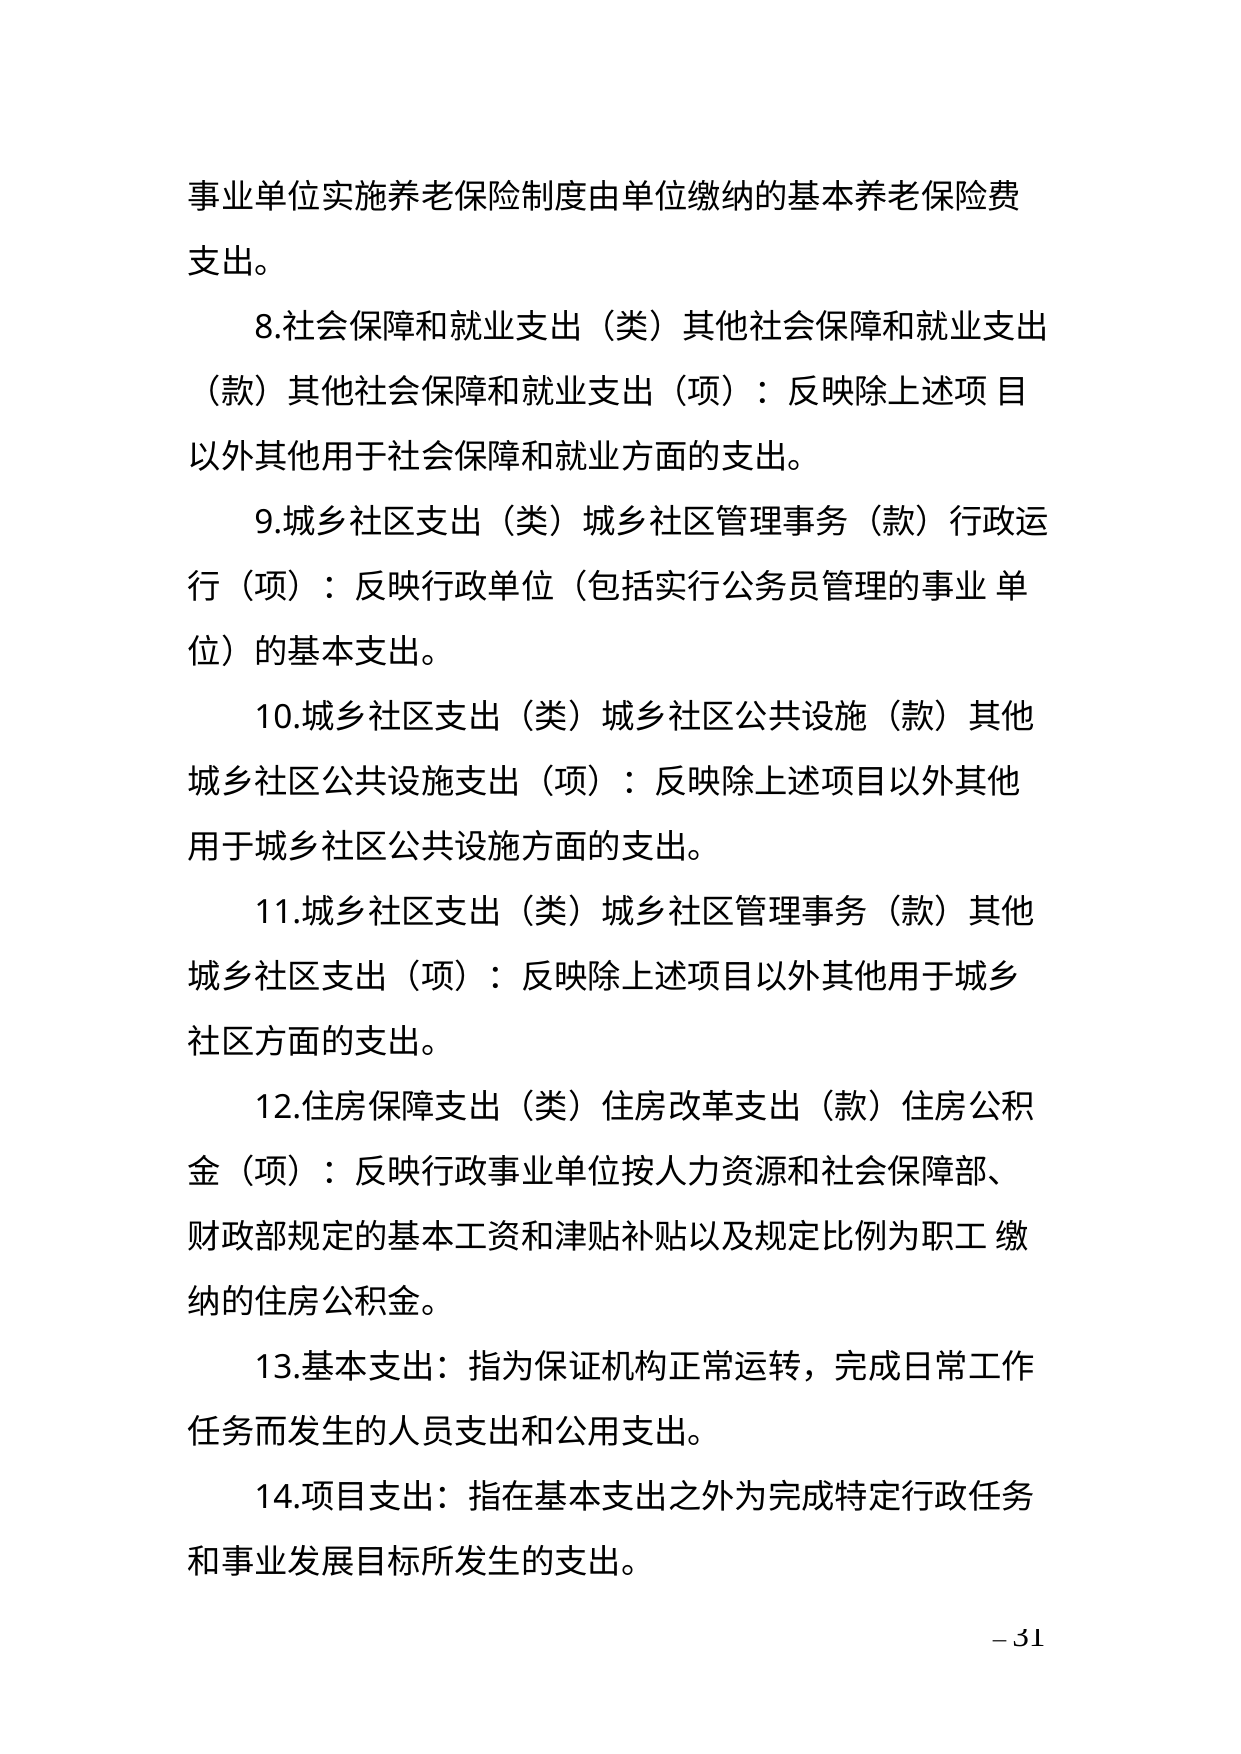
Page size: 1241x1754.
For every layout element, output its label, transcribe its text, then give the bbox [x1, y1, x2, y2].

text 11.城乡社区支出（类）城乡社区管理事务（款）其他 城乡社区支出（项）：反映除上述项目以外其他用于城乡 社区方面的支出。 [187, 877, 1053, 1072]
text 9.城乡社区支出（类）城乡社区管理事务（款）行政运行（项）：反映行政单位（包括实行公务员管理的事业 单位）的基本支出。 [187, 487, 1053, 682]
text 8.社会保障和就业支出（类）其他社会保障和就业支出（款）其他社会保障和就业支出（项）：反映除上述项 目以外其他用于社会保障和就业方面的支出。 [187, 292, 1053, 487]
text 13.基本支出：指为保证机构正常运转，完成日常工作任务而发生的人员支出和公用支出。 [187, 1332, 1053, 1462]
text 10.城乡社区支出（类）城乡社区公共设施（款）其他 城乡社区公共设施支出（项）：反映除上述项目以外其他 用于城乡社区公共设施方面的支出。 [187, 682, 1053, 877]
text 14.项目支出：指在基本支出之外为完成特定行政任务 和事业发展目标所发生的支出。 [187, 1462, 1053, 1592]
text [187, 162, 1053, 292]
text 12.住房保障支出（类）住房改革支出（款）住房公积金（项）：反映行政事业单位按人力资源和社会保障部、财政部规定的基本工资和津贴补贴以及规定比例为职工 缴纳的住房公积金。 [187, 1072, 1053, 1332]
